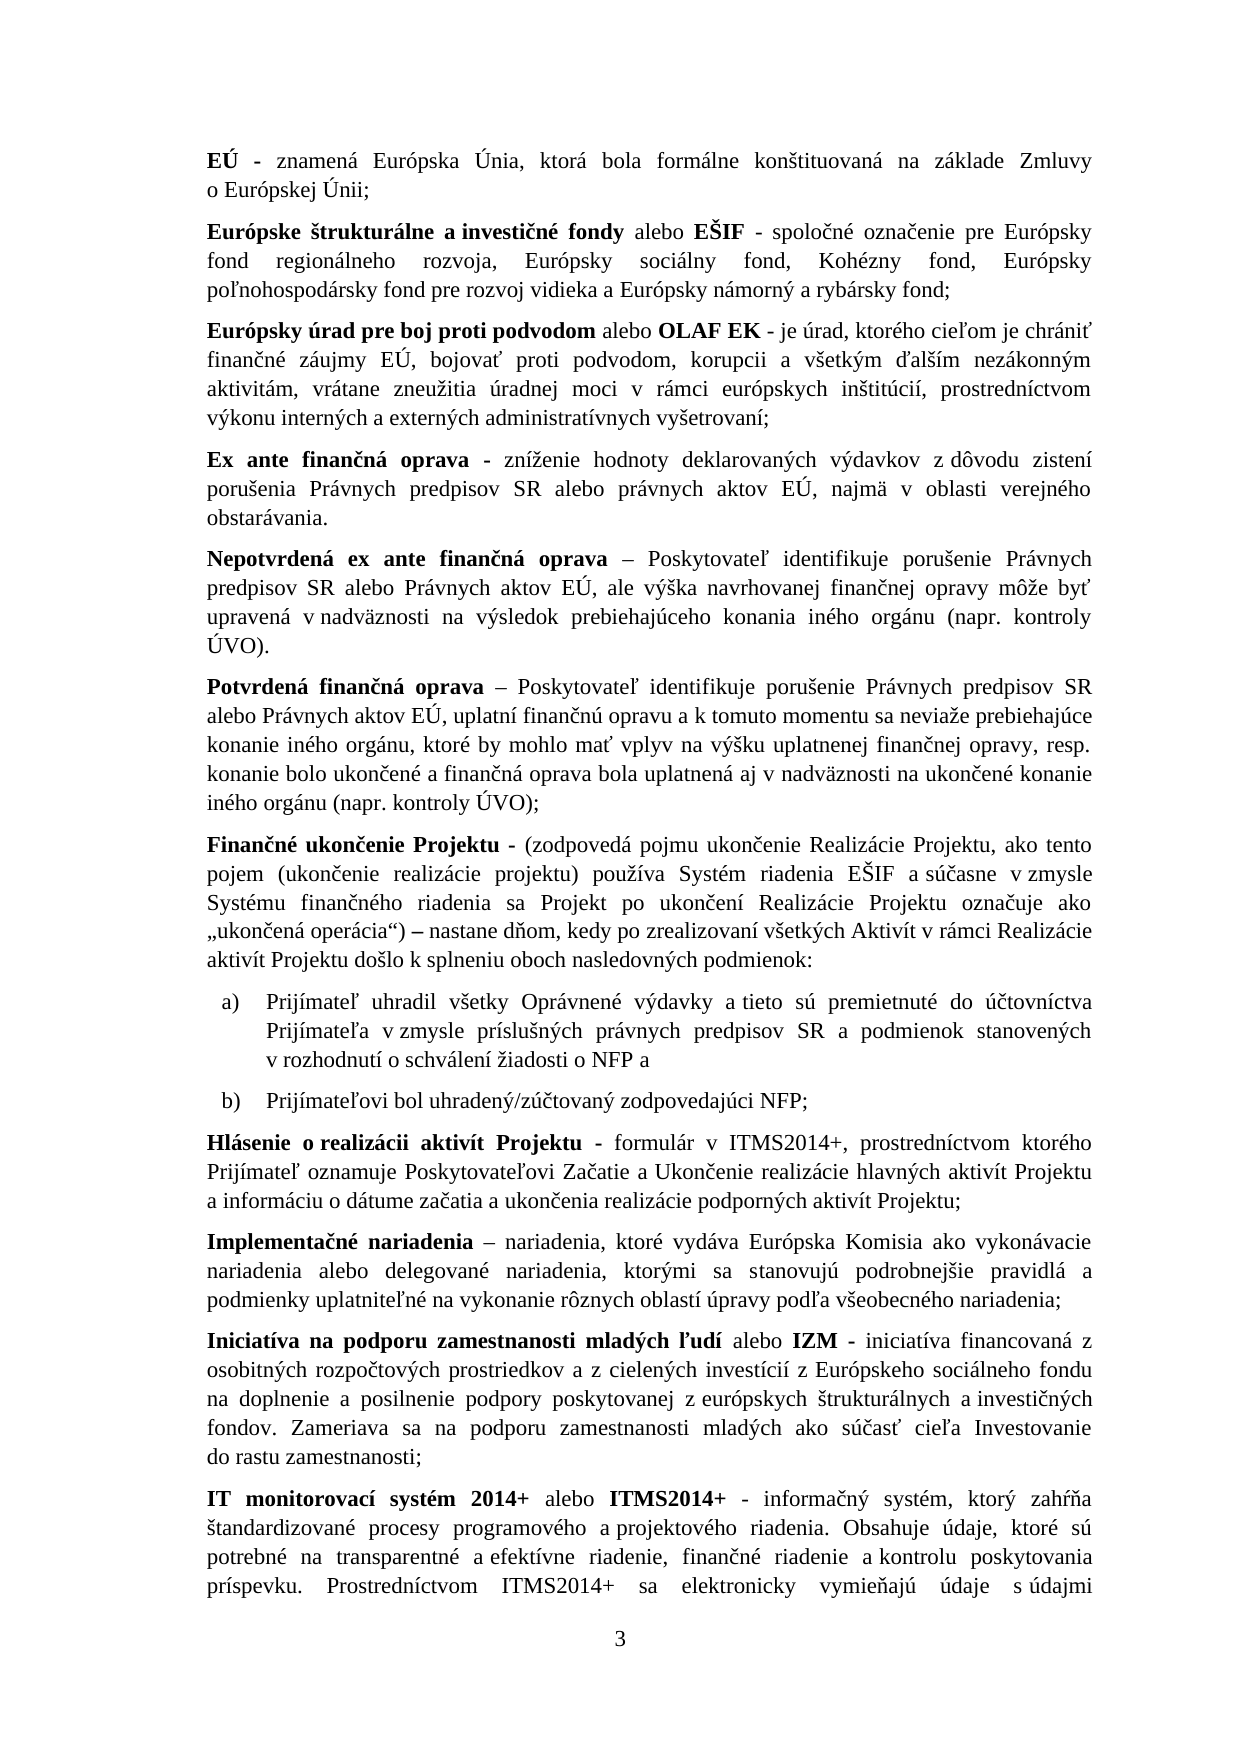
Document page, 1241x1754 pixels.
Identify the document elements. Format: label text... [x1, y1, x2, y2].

text Implementačné nariadenia – nariadenia, ktoré vydáva Európska Komisia ako vykonávacie nariadenia alebo delegované nariadenia, ktorými sa stanovujú podrobnejšie pravidlá a podmienky uplatniteľné na vykonanie rôznych oblastí úpravy podľa všeobecného nariadenia; [207, 1228, 1093, 1312]
text Iniciatíva na podporu zamestnanosti mladých ľudí alebo IZM - iniciatíva financovaná z osobitných rozpočtových prostriedkov a z cielených investícií z Európskeho sociálneho fondu na doplnenie a posilnenie podpory poskytovanej z európskych štrukturálnych a investičných fondov. Zameriava sa na podporu zamestnanosti mladých ako súčasť cieľa Investovanie do rastu zamestnanosti; [207, 1328, 1093, 1470]
text Nepotvrdená ex ante finančná oprava – Poskytovateľ identifikuje porušenie Právnych predpisov SR alebo Právnych aktov EÚ, ale výška navrhovanej finančnej opravy môže byť upravená v nadväznosti na výsledok prebiehajúceho konania iného orgánu (napr. kontroly ÚVO). [207, 545, 1093, 658]
list Prijímateľovi bol uhradený/zúčtovaný zodpovedajúci NFP; [221, 1087, 1093, 1114]
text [207, 1485, 1093, 1598]
text Potvrdená finančná oprava – Poskytovateľ identifikuje porušenie Právnych predpisov SR alebo Právnych aktov EÚ, uplatní finančnú opravu a k tomuto momentu sa neviaže prebiehajúce konanie iného orgánu, ktoré by mohlo mať vplyv na výšku uplatnenej finančnej opravy, resp. konanie bolo ukončené a finančná oprava bola uplatnená aj v nadväznosti na ukončené konanie iného orgánu (napr. kontroly ÚVO); [207, 673, 1093, 816]
text EÚ - znamená Európska Únia, ktorá bola formálne konštituovaná na základe Zmluvy o Európskej Únii; [207, 148, 1093, 203]
text Finančné ukončenie Projektu - (zodpovedá pojmu ukončenie Realizácie Projektu, ako tento pojem (ukončenie realizácie projektu) používa Systém riadenia EŠIF a súčasne v zmysle Systému finančného riadenia sa Projekt po ukončení Realizácie Projektu označuje ako „ukončená operácia“) – nastane dňom, kedy po zrealizovaní všetkých Aktivít v rámci Realizácie aktivít Projektu došlo k splneniu oboch nasledovných podmienok: [207, 831, 1093, 973]
text Ex ante finančná oprava - zníženie hodnoty deklarovaných výdavkov z dôvodu zistení porušenia Právnych predpisov SR alebo právnych aktov EÚ, najmä v oblasti verejného obstarávania. [207, 446, 1093, 530]
text Hlásenie o realizácii aktivít Projektu - formulár v ITMS2014+, prostredníctvom ktorého Prijímateľ oznamuje Poskytovateľovi Začatie a Ukončenie realizácie hlavných aktivít Projektu a informáciu o dátume začatia a ukončenia realizácie podporných aktivít Projektu; [207, 1129, 1093, 1213]
text Európsky úrad pre boj proti podvodom alebo OLAF EK - je úrad, ktorého cieľom je chrániť finančné záujmy EÚ, bojovať proti podvodom, korupcii a všetkým ďalším nezákonným aktivitám, vrátane zneužitia úradnej moci v rámci európskych inštitúcií, prostredníctvom výkonu interných a externých administratívnych vyšetrovaní; [207, 317, 1093, 431]
text Európske štrukturálne a investičné fondy alebo EŠIF - spoločné označenie pre Európsky fond regionálneho rozvoja, Európsky sociálny fond, Kohézny fond, Európsky poľnohospodársky fond pre rozvoj vidieka a Európsky námorný a rybársky fond; [207, 218, 1093, 302]
list Prijímateľ uhradil všetky Oprávnené výdavky a tieto sú premietnuté do účtovníctva Prijímateľa v zmysle príslušných právnych predpisov SR a podmienok stanovených v rozhodnutí o schválení žiadosti o NFP a [221, 988, 1093, 1072]
